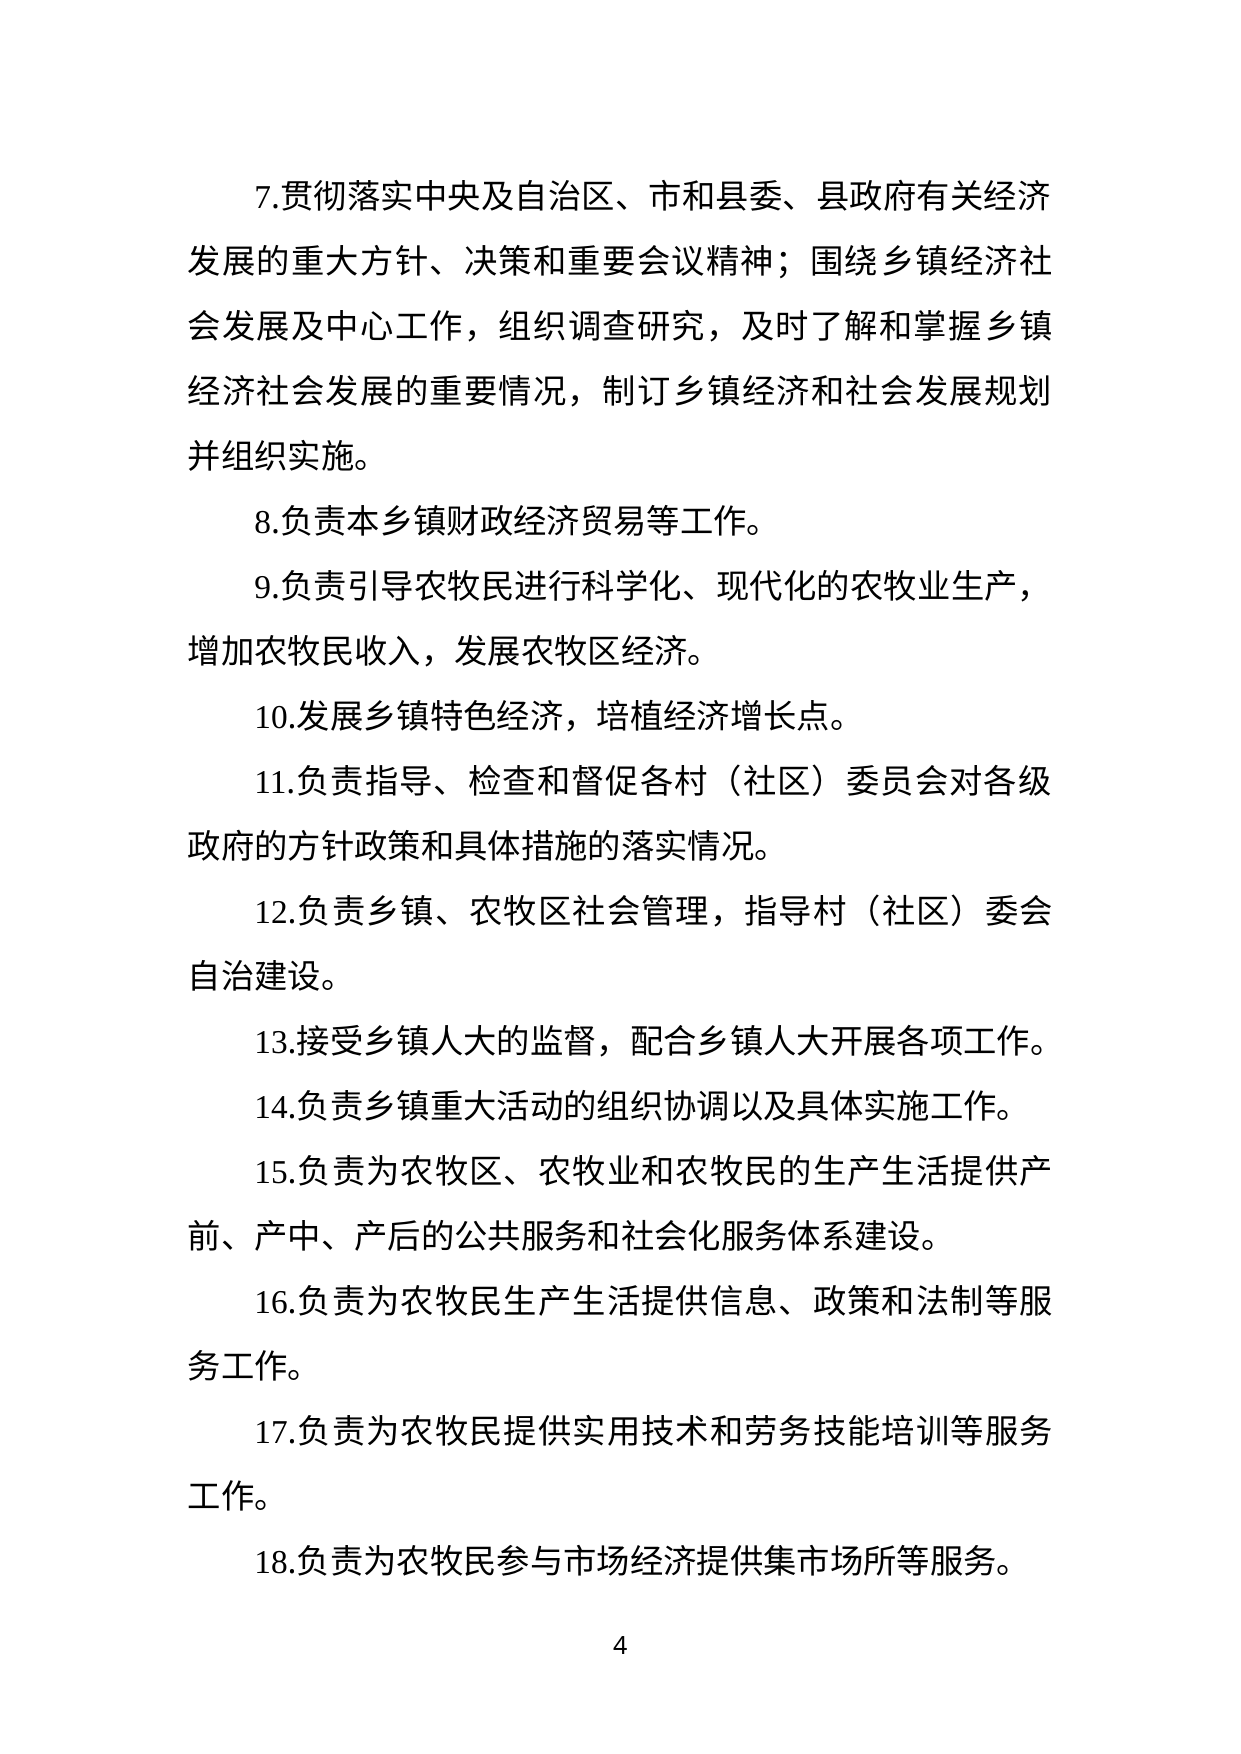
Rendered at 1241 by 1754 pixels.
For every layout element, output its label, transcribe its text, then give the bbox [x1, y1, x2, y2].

text 10.发展乡镇特色经济，培植经济增长点。 [187, 682, 1053, 747]
text 14.负责乡镇重大活动的组织协调以及具体实施工作。 [187, 1072, 1053, 1137]
text 16.负责为农牧民生产生活提供信息、政策和法制等服务工作。 [187, 1267, 1053, 1397]
text 18.负责为农牧民参与市场经济提供集市场所等服务。 [187, 1527, 1053, 1592]
text 12.负责乡镇、农牧区社会管理，指导村（社区）委会自治建设。 [187, 877, 1053, 1007]
text 7.贯彻落实中央及自治区、市和县委、县政府有关经济发展的重大方针、决策和重要会议精神；围绕乡镇经济社会发展及中心工作，组织调查研究，及时了解和掌握乡镇经济社会发展的重要情况，制订乡镇经济和社会发展规划并组织实施。 [187, 162, 1053, 487]
text 13.接受乡镇人大的监督，配合乡镇人大开展各项工作。 [187, 1007, 1053, 1072]
text 11.负责指导、检查和督促各村（社区）委员会对各级政府的方针政策和具体措施的落实情况。 [187, 747, 1053, 877]
text 8.负责本乡镇财政经济贸易等工作。 [187, 487, 1053, 552]
text 15.负责为农牧区、农牧业和农牧民的生产生活提供产前、产中、产后的公共服务和社会化服务体系建设。 [187, 1137, 1053, 1267]
text 9.负责引导农牧民进行科学化、现代化的农牧业生产，增加农牧民收入，发展农牧区经济。 [187, 552, 1053, 682]
text 17.负责为农牧民提供实用技术和劳务技能培训等服务工作。 [187, 1397, 1053, 1527]
